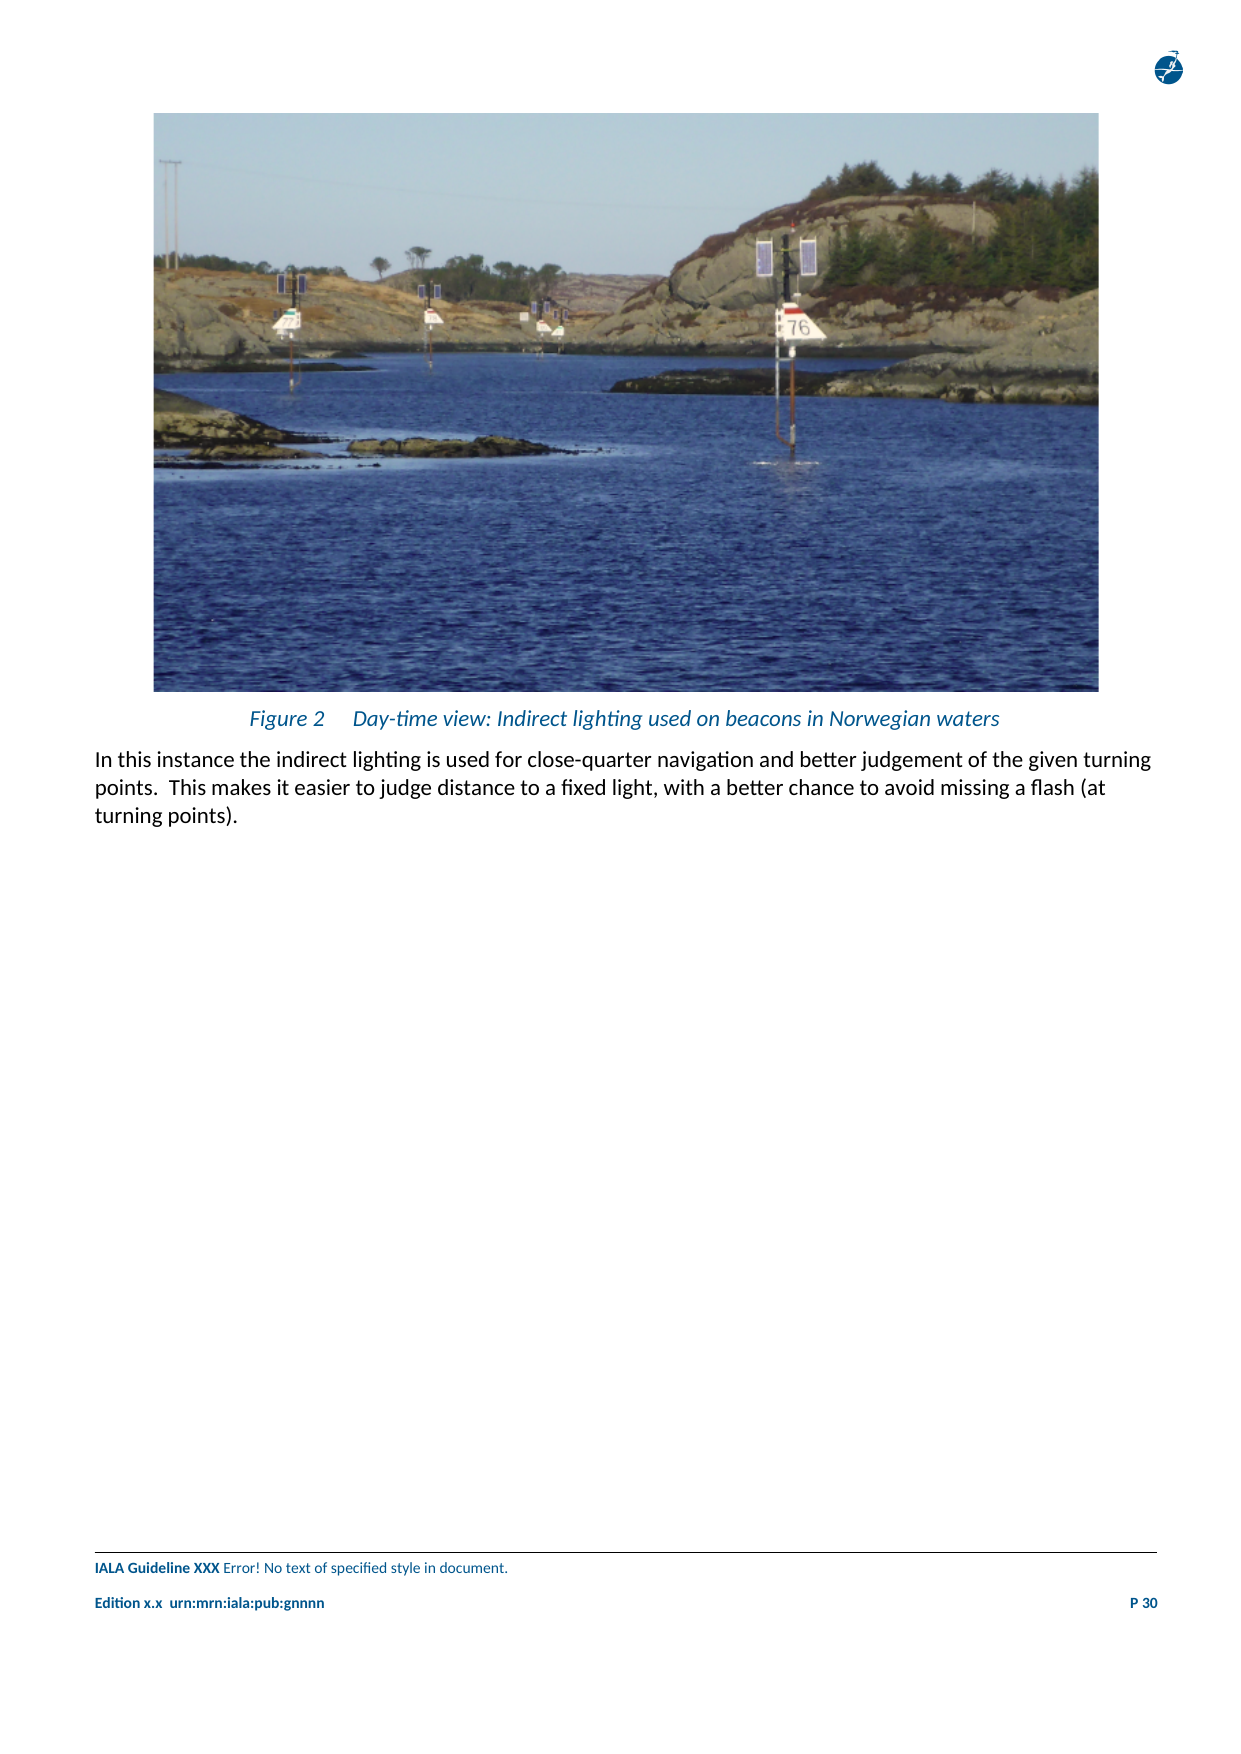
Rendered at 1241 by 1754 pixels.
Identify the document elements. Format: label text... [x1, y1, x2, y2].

picture [1123, 0, 1241, 119]
text In this instance the indirect lighting is used for close-quarter navigation and better judgement of the given turning points. This makes it easier to judge distance to a fixed light, with a better chance to avoid missing a flash (at turning points). [94, 745, 1157, 829]
text Day-time view: Indirect lighting used on beacons in Norwegian waters [94, 704, 1157, 732]
picture [153, 113, 1099, 692]
